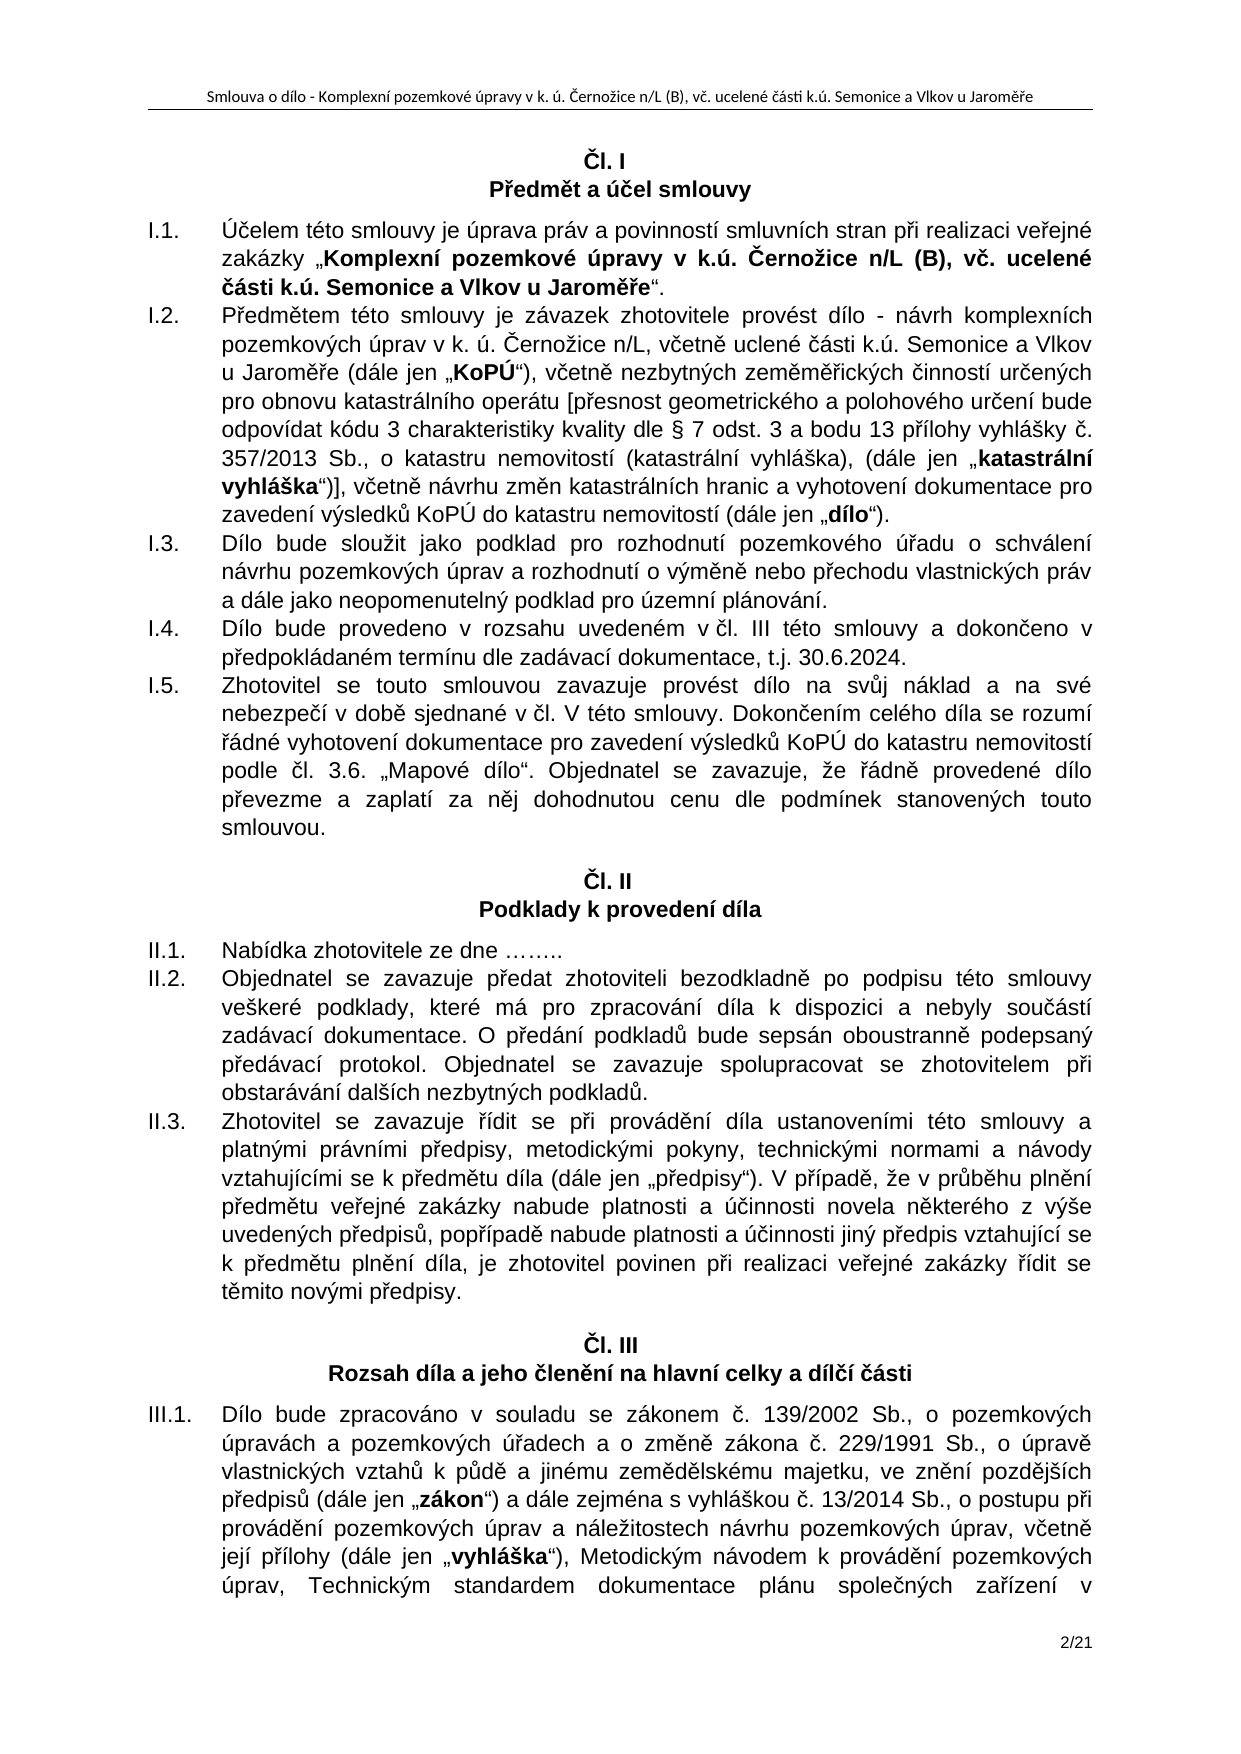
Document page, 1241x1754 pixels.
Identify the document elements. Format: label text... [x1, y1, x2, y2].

list Zhotovitel se touto smlouvou zavazuje provést dílo na svůj náklad a na své nebezpečí v době sjednané v čl. V této smlouvy. Dokončením celého díla se rozumí řádné vyhotovení dokumentace pro zavedení výsledků KoPÚ do katastru nemovitostí podle čl. 3.6. „Mapové dílo“. Objednatel se zavazuje, že řádně provedené dílo převezme a zaplatí za něj dohodnutou cenu dle podmínek stanovených touto smlouvou. [148, 672, 1093, 841]
text Podklady k provedení díla [148, 868, 1093, 922]
list Dílo bude provedeno v rozsahu uvedeném v čl. III této smlouvy a dokončeno v předpokládaném termínu dle zadávací dokumentace, t.j. 30.6.2024. [148, 615, 1093, 670]
list Objednatel se zavazuje předat zhotoviteli bezodkladně po podpisu této smlouvy veškeré podklady, které má pro zpracování díla k dispozici a nebyly součástí zadávací dokumentace. O předání podkladů bude sepsán oboustranně podepsaný předávací protokol. Objednatel se zavazuje spolupracovat se zhotovitelem při obstarávání dalších nezbytných podkladů. [148, 965, 1093, 1106]
text Rozsah díla a jeho členění na hlavní celky a dílčí části [148, 1332, 1093, 1386]
text Předmět a účel smlouvy [148, 148, 1093, 202]
list Dílo bude sloužit jako podklad pro rozhodnutí pozemkového úřadu o schválení návrhu pozemkových úprav a rozhodnutí o výměně nebo přechodu vlastnických práv a dále jako neopomenutelný podklad pro územní plánování. [148, 530, 1093, 613]
list Účelem této smlouvy je úprava práv a povinností smluvních stran při realizaci veřejné zakázky „Komplexní pozemkové úpravy v k.ú. Černožice n/L (B), vč. ucelené části k.ú. Semonice a Vlkov u Jaroměře“. [148, 217, 1093, 300]
list Nabídka zhotovitele ze dne …….. [148, 937, 1093, 963]
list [148, 1401, 1093, 1598]
list Zhotovitel se zavazuje řídit se při provádění díla ustanoveními této smlouvy a platnými právními předpisy, metodickými pokyny, technickými normami a návody vztahujícími se k předmětu díla (dále jen „předpisy“). V případě, že v průběhu plnění předmětu veřejné zakázky nabude platnosti a účinnosti novela některého z výše uvedených předpisů, popřípadě nabude platnosti a účinnosti jiný předpis vztahující se k předmětu plnění díla, je zhotovitel povinen při realizaci veřejné zakázky řídit se těmito novými předpisy. [148, 1108, 1093, 1304]
list Předmětem této smlouvy je závazek zhotovitele provést dílo - návrh komplexních pozemkových úprav v k. ú. Černožice n/L, včetně uclené části k.ú. Semonice a Vlkov u Jaroměře (dále jen „KoPÚ“), včetně nezbytných zeměměřických činností určených pro obnovu katastrálního operátu [přesnost geometrického a polohového určení bude odpovídat kódu 3 charakteristiky kvality dle § 7 odst. 3 a bodu 13 přílohy vyhlášky č. 357/2013 Sb., o katastru nemovitostí (katastrální vyhláška), (dále jen „katastrální vyhláška“)], včetně návrhu změn katastrálních hranic a vyhotovení dokumentace pro zavedení výsledků KoPÚ do katastru nemovitostí (dále jen „dílo“). [148, 302, 1093, 528]
